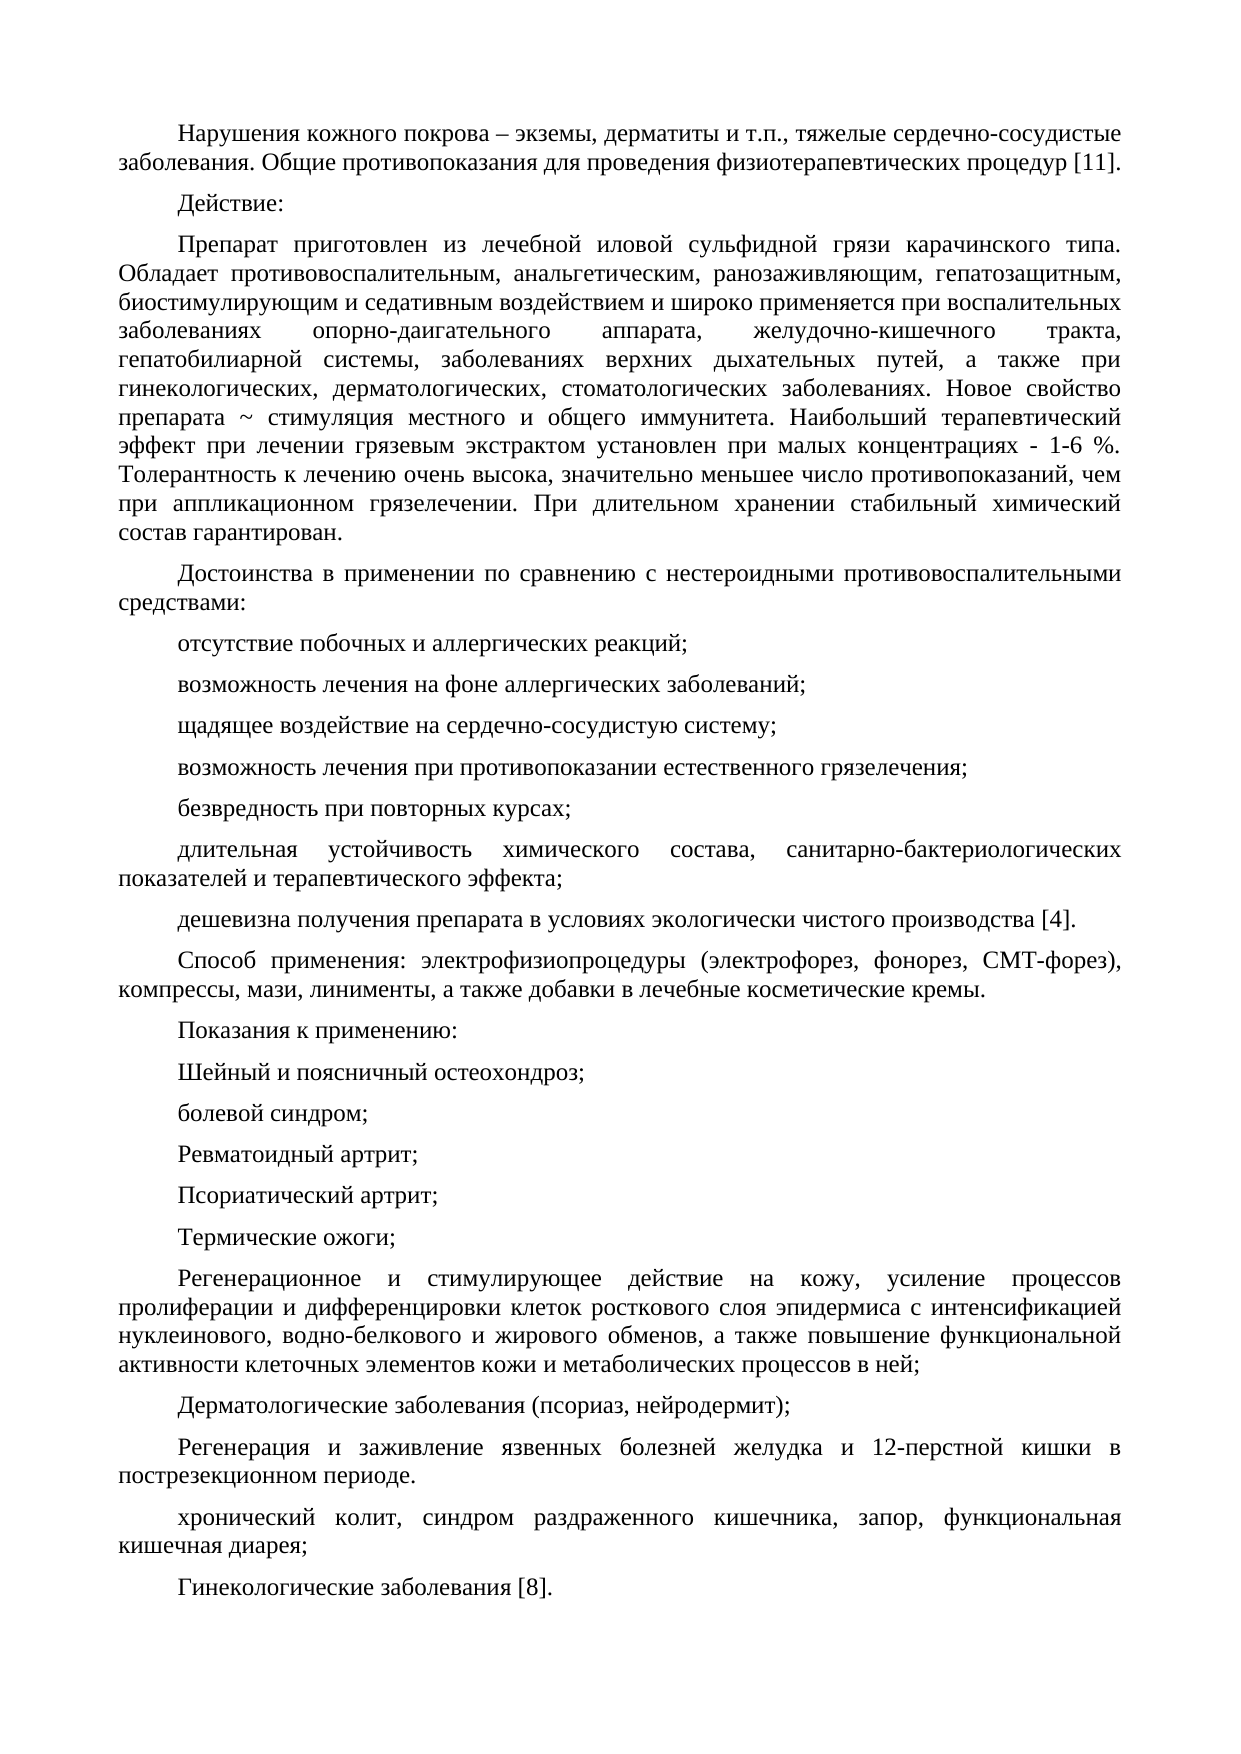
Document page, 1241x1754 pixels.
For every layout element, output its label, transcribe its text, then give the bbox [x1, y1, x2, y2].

text Ревматоидный артрит; [118, 1139, 1122, 1168]
text Гинекологические заболевания [8]. [118, 1572, 1122, 1601]
text Нарушения кожного покрова – экземы, дерматиты и т.п., тяжелые сердечно-сосудистые заболевания. Общие противопоказания для проведения физиотерапевтических процедур [11]. [118, 118, 1122, 176]
text Показания к применению: [118, 1016, 1122, 1044]
text Дерматологические заболевания (псориаз, нейродермит); [118, 1391, 1122, 1419]
text Регенерационное и стимулирующее действие на кожу, усиление процессов пролиферации и дифференцировки клеток росткового слоя эпидермиса с интенсификацией нуклеинового, водно-белкового и жирового обменов, а также повышение функциональной активности клеточных элементов кожи и метаболических процессов в ней; [118, 1263, 1122, 1378]
text болевой синдром; [118, 1098, 1122, 1127]
text дешевизна получения препарата в условиях экологически чистого производства [4]. [118, 904, 1122, 933]
text хронический колит, синдром раздраженного кишечника, запор, функциональная кишечная диарея; [118, 1502, 1122, 1559]
text возможность лечения при противопоказании естественного грязелечения; [118, 752, 1122, 781]
text Шейный и поясничный остеохондроз; [118, 1057, 1122, 1086]
text Действие: [118, 188, 1122, 217]
text Термические ожоги; [118, 1222, 1122, 1251]
text Псориатический артрит; [118, 1181, 1122, 1209]
text безвредность при повторных курсах; [118, 793, 1122, 822]
text возможность лечения на фоне аллергических заболеваний; [118, 669, 1122, 698]
text Способ применения: электрофизиопроцедуры (электрофорез, фонорез, СМТ-форез), компрессы, мази, линименты, а также добавки в лечебные косметические кремы. [118, 946, 1122, 1003]
text Препарат приготовлен из лечебной иловой сульфидной грязи карачинского типа. Обладает противовоспалительным, анальгетическим, ранозаживляющим, гепатозащитным, биостимулирующим и седативным воздействием и широко применяется при воспалительных заболеваниях опорно-даигательного аппарата, желудочно-кишечного тракта, гепатобилиарной системы, заболеваниях верхних дыхательных путей, а также при гинекологических, дерматологических, стоматологических заболеваниях. Новое свойство препарата ~ стимуляция местного и общего иммунитета. Наибольший терапевтический эффект при лечении грязевым экстрактом установлен при малых концентрациях - 1-6 %. Толерантность к лечению очень высока, значительно меньшее число противопоказаний, чем при аппликационном грязелечении. При длительном хранении стабильный химический состав гарантирован. [118, 229, 1122, 546]
text Достоинства в применении по сравнению с нестероидными противовоспалительными средствами: [118, 558, 1122, 616]
text Регенерация и заживление язвенных болезней желудка и 12-перстной кишки в пострезекционном периоде. [118, 1432, 1122, 1489]
text отсутствие побочных и аллергических реакций; [118, 628, 1122, 657]
text щадящее воздействие на сердечно-сосудистую систему; [118, 711, 1122, 739]
text длительная устойчивость химического состава, санитарно-бактериологических показателей и терапевтического эффекта; [118, 834, 1122, 892]
